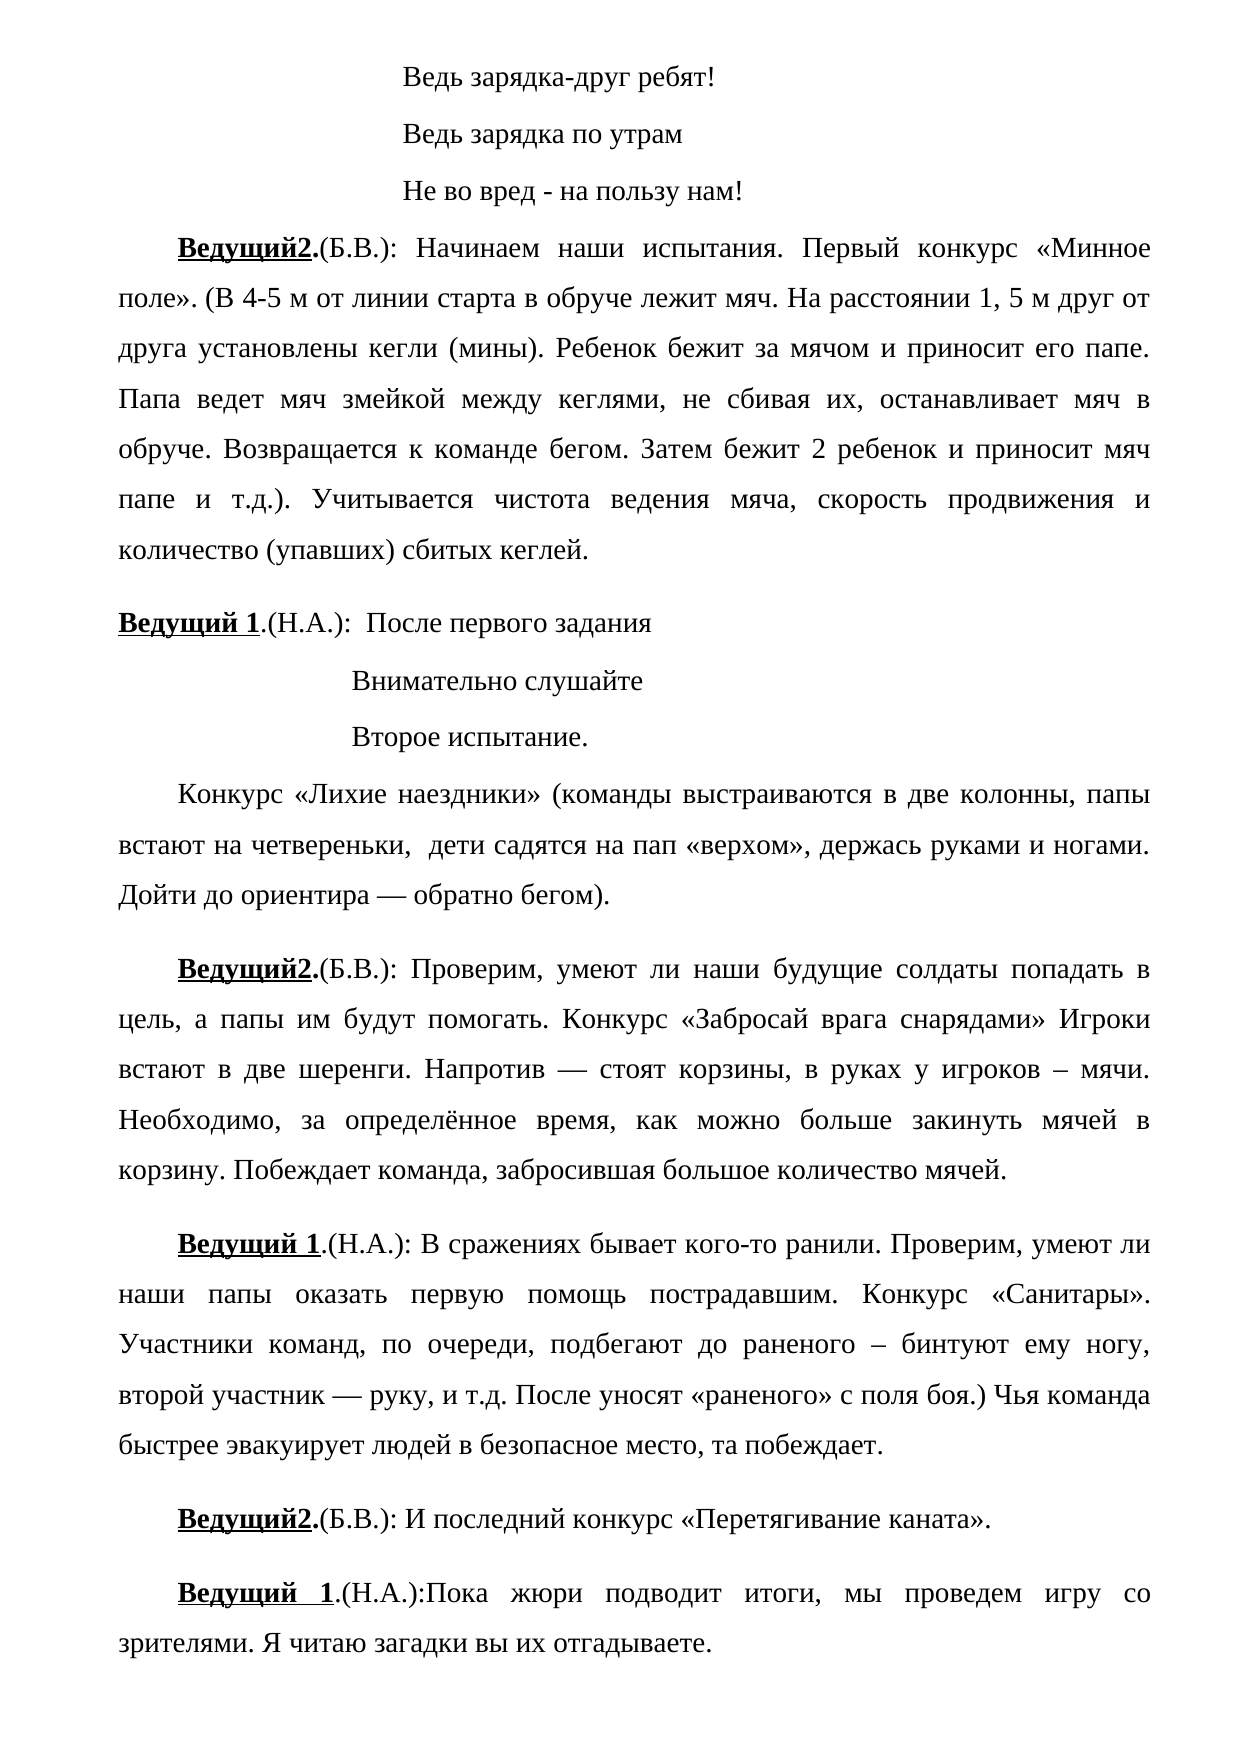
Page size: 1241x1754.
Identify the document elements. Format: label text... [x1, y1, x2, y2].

text Ведущий 1.(Н.А.):Пока жюри подводит итоги, мы проведем игру со зрителями. Я читаю загадки вы их отгадываете. [118, 1575, 1152, 1658]
text Ведь зарядка-друг ребят! [118, 59, 1152, 93]
text Ведущий 1.(Н.А.): В сражениях бывает кого-то ранили. Проверим, умеют ли наши папы оказать первую помощь пострадавшим. Конкурс «Санитары». Участники команд, по очереди, подбегают до раненого – бинтуют ему ногу, второй участник — руку, и т.д. После уносят «раненого» с поля боя.) Чья команда быстрее эвакуирует людей в безопасное место, та побеждает. [118, 1226, 1152, 1461]
text Внимательно слушайте [118, 663, 1152, 696]
text Не во вред - на пользу нам! [118, 173, 1152, 207]
text Второе испытание. [118, 719, 1152, 753]
text Ведущий2.(Б.В.): Проверим, умеют ли наши будущие солдаты попадать в цель, а папы им будут помогать. Конкурс «Забросай врага снарядами» Игроки встают в две шеренги. Напротив — стоят корзины, в руках у игроков – мячи. Необходимо, за определённое время, как можно больше закинуть мячей в корзину. Побеждает команда, забросившая большое количество мячей. [118, 951, 1152, 1186]
text Ведущий 1.(Н.А.): После первого задания [118, 606, 1152, 639]
text Ведь зарядка по утрам [118, 116, 1152, 149]
text Конкурс «Лихие наездники» (команды выстраиваются в две колонны, папы встают на четвереньки, дети садятся на пап «верхом», держась руками и ногами. Дойти до ориентира — обратно бегом). [118, 777, 1152, 911]
text Ведущий2.(Б.В.): И последний конкурс «Перетягивание каната». [118, 1501, 1152, 1534]
text Ведущий2.(Б.В.): Начинаем наши испытания. Первый конкурс «Минное поле». (В 4-5 м от линии старта в обруче лежит мяч. На расстоянии 1, 5 м друг от друга установлены кегли (мины). Ребенок бежит за мячом и приносит его папе. Папа ведет мяч змейкой между кеглями, не сбивая их, останавливает мяч в обруче. Возвращается к команде бегом. Затем бежит 2 ребенок и приносит мяч папе и т.д.). Учитывается чистота ведения мяча, скорость продвижения и количество (упавших) сбитых кеглей. [118, 230, 1152, 565]
